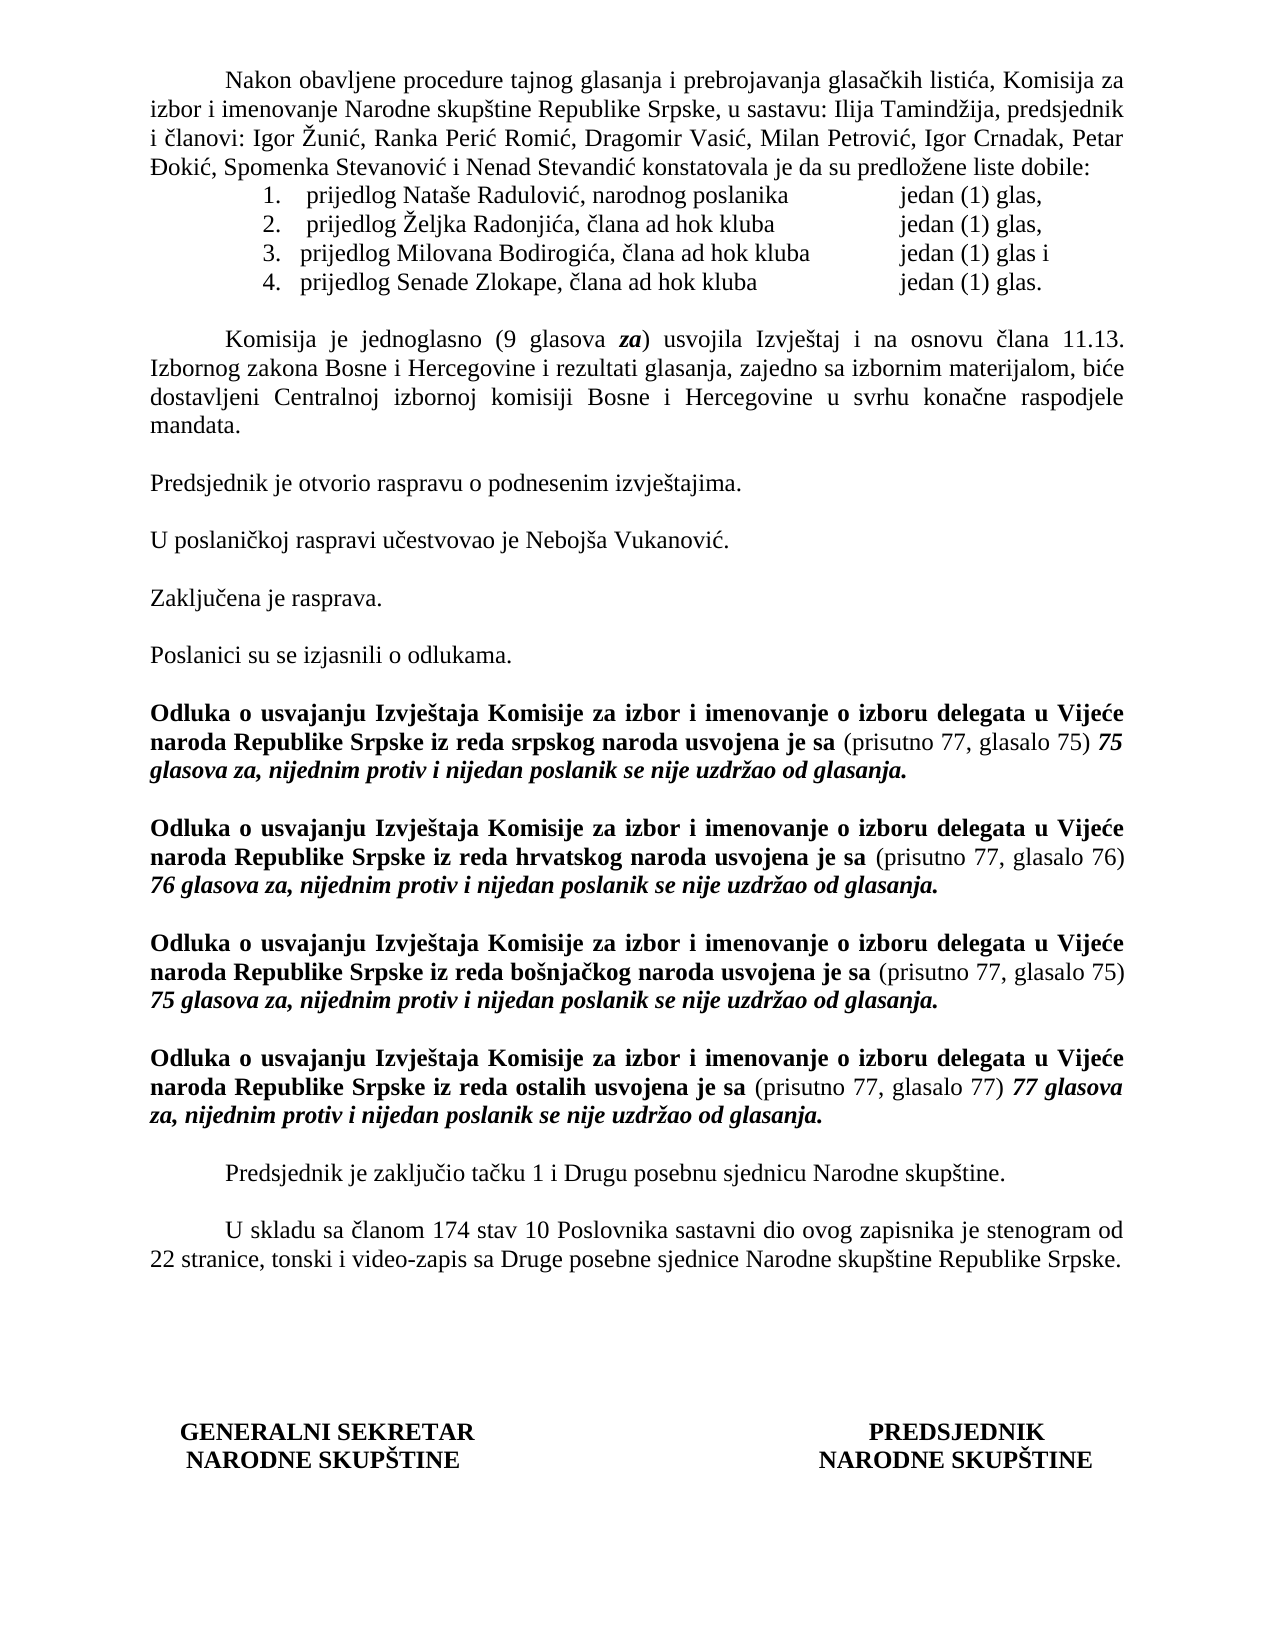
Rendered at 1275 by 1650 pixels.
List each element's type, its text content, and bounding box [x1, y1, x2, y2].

text Odluka o usvajanju Izvještaja Komisije za izbor i imenovanje o izboru delegata u Vijeće naroda Republike Srpske iz reda hrvatskog naroda usvojena je sa (prisutno 77, glasalo 76) 76 glasova za, nijednim protiv i nijedan poslanik se nije uzdržao od glasanja. [150, 813, 1125, 899]
list prijedlog Nataše Radulović, narodnog poslanika jedan (1) glas, [262, 181, 1125, 209]
list prijedlog Milovana Bodirogića, člana ad hok kluba jedan (1) glas i [262, 238, 1125, 267]
text Nakon obavljene procedure tajnog glasanja i prebrojavanja glasačkih listića, Komisija za izbor i imenovanje Narodne skupštine Republike Srpske, u sastavu: Ilija Tamindžija, predsjednik i članovi: Igor Žunić, Ranka Perić Romić, Dragomir Vasić, Milan Petrović, Igor Crnadak, Petar Đokić, Spomenka Stevanović i Nenad Stevandić konstatovala je da su predložene liste dobile: [150, 66, 1125, 181]
text U poslaničkoj raspravi učestvovao je Nebojša Vukanović. [150, 526, 1125, 554]
text Predsjednik je zaključio tačku 1 i Drugu posebnu sjednicu Narodne skupštine. [150, 1158, 1125, 1187]
text GENERALNI SEKRETAR PREDSJEDNIK [150, 1417, 1125, 1446]
text Predsjednik je otvorio raspravu o podnesenim izvještajima. [150, 468, 1125, 497]
text Odluka o usvajanju Izvještaja Komisije za izbor i imenovanje o izboru delegata u Vijeće naroda Republike Srpske iz reda bošnjačkog naroda usvojena je sa (prisutno 77, glasalo 75) 75 glasova za, nijednim protiv i nijedan poslanik se nije uzdržao od glasanja. [150, 928, 1125, 1014]
list prijedlog Senade Zlokape, člana ad hok kluba jedan (1) glas. [262, 267, 1125, 296]
text Komisija je jednoglasno (9 glasova za) usvojila Izvještaj i na osnovu člana 11.13. Izbornog zakona Bosne i Hercegovine i rezultati glasanja, zajedno sa izbornim materijalom, biće dostavljeni Centralnoj izbornoj komisiji Bosne i Hercegovine u svrhu konačne raspodjele mandata. [150, 324, 1125, 439]
text NARODNE SKUPŠTINE NARODNE SKUPŠTINE [150, 1446, 1125, 1474]
text Zaključena je rasprava. [150, 583, 1125, 612]
text U skladu sa članom 174 stav 10 Poslovnika sastavni dio ovog zapisnika je stenogram od 22 stranice, tonski i video-zapis sa Druge posebne sjednice Narodne skupštine Republike Srpske. [150, 1216, 1125, 1273]
list prijedlog Željka Radonjića, člana ad hok kluba jedan (1) glas, [262, 209, 1125, 238]
text Odluka o usvajanju Izvještaja Komisije za izbor i imenovanje o izboru delegata u Vijeće naroda Republike Srpske iz reda ostalih usvojena je sa (prisutno 77, glasalo 77) 77 glasova za, nijednim protiv i nijedan poslanik se nije uzdržao od glasanja. [150, 1043, 1125, 1129]
text Poslanici su se izjasnili o odlukama. [150, 641, 1125, 669]
text Odluka o usvajanju Izvještaja Komisije za izbor i imenovanje o izboru delegata u Vijeće naroda Republike Srpske iz reda srpskog naroda usvojena je sa (prisutno 77, glasalo 75) 75 glasova za, nijednim protiv i nijedan poslanik se nije uzdržao od glasanja. [150, 698, 1125, 784]
